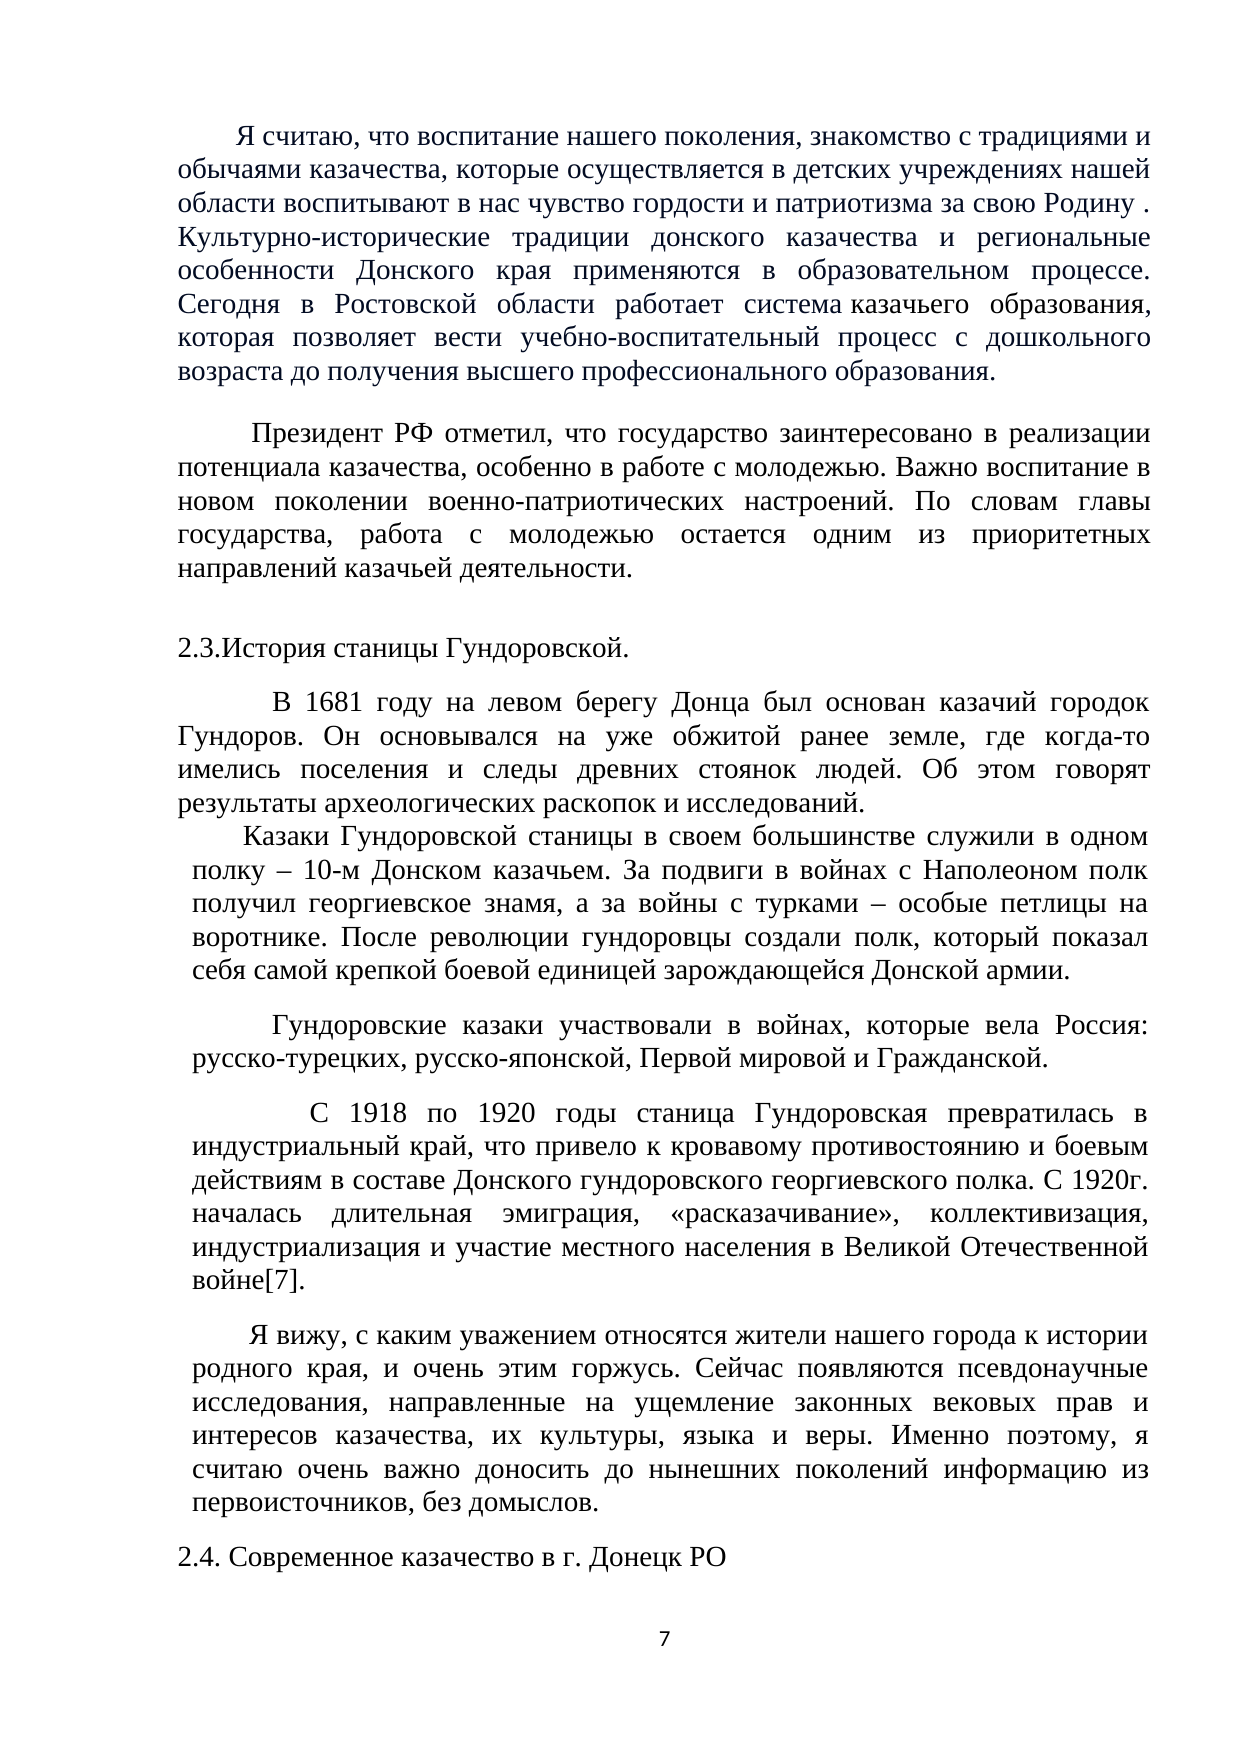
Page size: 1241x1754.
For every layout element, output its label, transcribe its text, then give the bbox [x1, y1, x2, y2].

text 2.4. Современное казачество в г. Донецк РО [177, 1539, 1152, 1572]
text Президент РФ отметил, что государство заинтересовано в реализации потенциала казачества, особенно в работе с молодежью. Важно воспитание в новом поколении военно-патриотических настроений. По словам главы государства, работа с молодежью остается одним из приоритетных направлений казачьей деятельности. [177, 416, 1152, 583]
text Я считаю, что воспитание нашего поколения, знакомство с традициями и обычаями казачества, которые осуществляется в детских учреждениях нашей области воспитывают в нас чувство гордости и патриотизма за свою Родину . Культурно-исторические традиции донского казачества и региональные особенности Донского края применяются в образовательном процессе. Сегодня в Ростовской области работает система казачьего образования, которая позволяет вести учебно-воспитательный процесс с дошкольного возраста до получения высшего профессионального образования. [177, 118, 1152, 386]
text 2.3.История станицы Гундоровской. [177, 630, 1152, 663]
text Гундоровские казаки участвовали в войнах, которые вела Россия: русско-турецких, русско-японской, Первой мировой и Гражданской. [192, 1007, 1149, 1074]
text Казаки Гундоровской станицы в своем большинстве служили в одном полку – 10-м Донском казачьем. За подвиги в войнах с Наполеоном полк получил георгиевское знамя, а за войны с турками – особые петлицы на воротнике. После революции гундоровцы создали полк, который показал себя самой крепкой боевой единицей зарождающейся Донской армии. [192, 818, 1149, 986]
text В 1681 году на левом берегу Донца был основан казачий городок Гундоров. Он основывался на уже обжитой ранее земле, где когда-то имелись поселения и следы древних стоянок людей. Об этом говорят результаты археологических раскопок и исследований. [177, 684, 1152, 818]
text Я вижу, с каким уважением относятся жители нашего города к истории родного края, и очень этим горжусь. Сейчас появляются псевдонаучные исследования, направленные на ущемление законных вековых прав и интересов казачества, их культуры, языка и веры. Именно поэтому, я считаю очень важно доносить до нынешних поколений информацию из первоисточников, без домыслов. [192, 1317, 1149, 1518]
text С 1918 по 1920 годы станица Гундоровская превратилась в индустриальный край, что привело к кровавому противостоянию и боевым действиям в составе Донского гундоровского георгиевского полка. С 1920г. началась длительная эмиграция, «расказачивание», коллективизация, индустриализация и участие местного населения в Великой Отечественной войне[7]. [192, 1095, 1149, 1296]
